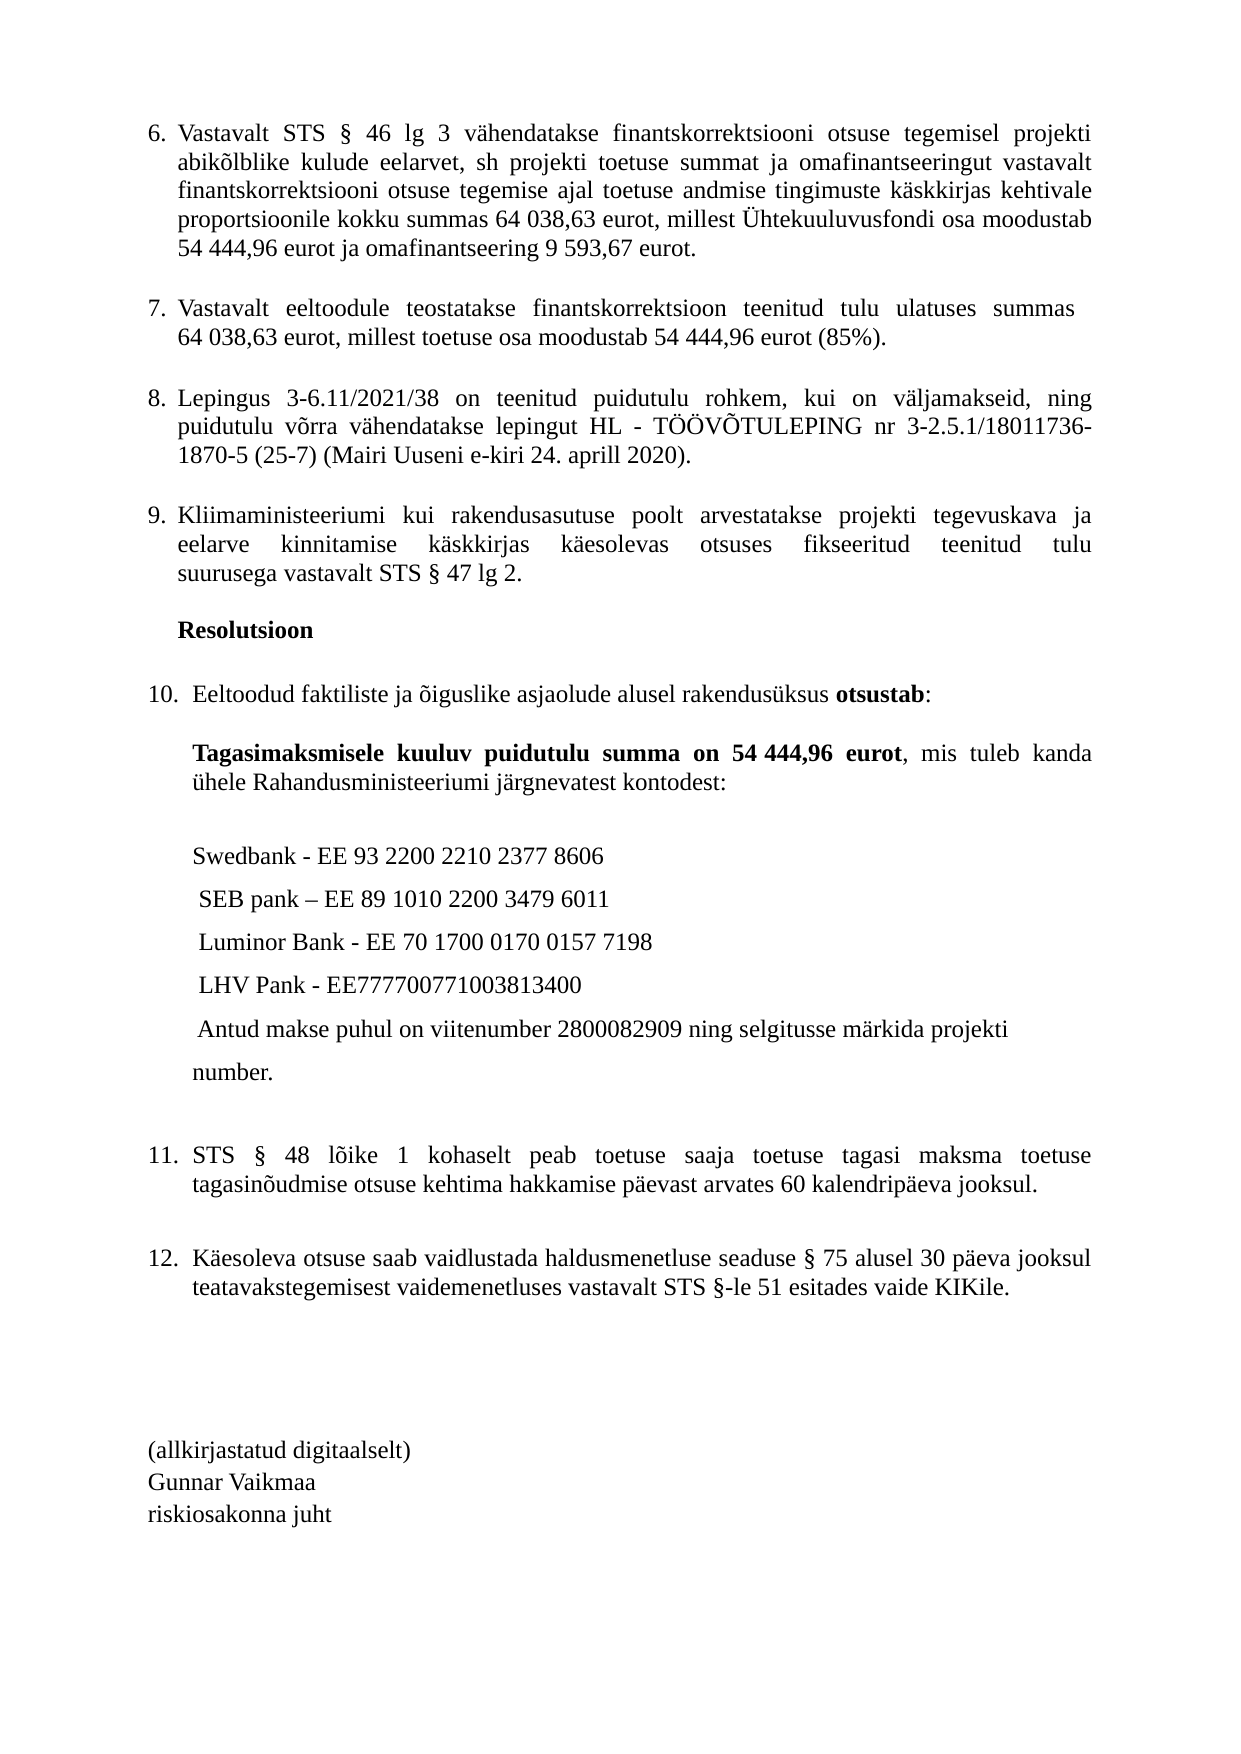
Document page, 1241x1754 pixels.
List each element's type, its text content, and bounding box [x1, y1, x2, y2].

list STS § 48 lõike 1 kohaselt peab toetuse saaja toetuse tagasi maksma toetuse tagasinõudmise otsuse kehtima hakkamise päevast arvates 60 kalendripäeva jooksul. [148, 1140, 1093, 1197]
text Swedbank - EE 93 2200 2210 2377 8606 SEB pank – EE 89 1010 2200 3479 6011 Luminor Bank - EE 70 1700 0170 0157 7198 LHV Pank - EE777700771003813400 Antud makse puhul on viitenumber 2800082909 ning selgitusse märkida projekti number. [148, 798, 1093, 1086]
list Eeltoodud faktiliste ja õiguslike asjaolude alusel rakendusüksus otsustab: [148, 679, 1093, 708]
text riskiosakonna juht [148, 1499, 1093, 1527]
list Kliimaministeeriumi kui rakendusasutuse poolt arvestatakse projekti tegevuskava ja eelarve kinnitamise käskkirjas käesolevas otsuses fikseeritud teenitud tulu suurusega vastavalt STS § 47 lg 2. Resolutsioon [148, 501, 1093, 644]
text (allkirjastatud digitaalselt) [148, 1435, 1093, 1464]
text Gunnar Vaikmaa [148, 1467, 1093, 1496]
text Tagasimaksmisele kuuluv puidutulu summa on 54 444,96 eurot, mis tuleb kanda ühele Rahandusministeeriumi järgnevatest kontodest: [148, 710, 1093, 796]
list Vastavalt eeltoodule teostatakse finantskorrektsioon teenitud tulu ulatuses summas 64 038,63 eurot, millest toetuse osa moodustab 54 444,96 eurot (85%). [148, 293, 1093, 351]
list Käesoleva otsuse saab vaidlustada haldusmenetluse seaduse § 75 alusel 30 päeva jooksul teatavakstegemisest vaidemenetluses vastavalt STS §-le 51 esitades vaide KIKile. [148, 1243, 1093, 1300]
list Lepingus 3-6.11/2021/38 on teenitud puidutulu rohkem, kui on väljamakseid, ning puidutulu võrra vähendatakse lepingut HL - TÖÖVÕTULEPING nr 3-2.5.1/18011736-1870-5 (25-7) (Mairi Uuseni e-kiri 24. aprill 2020). [148, 383, 1093, 469]
list Vastavalt STS § 46 lg 3 vähendatakse finantskorrektsiooni otsuse tegemisel projekti abikõlblike kulude eelarvet, sh projekti toetuse summat ja omafinantseeringut vastavalt finantskorrektsiooni otsuse tegemise ajal toetuse andmise tingimuste käskkirjas kehtivale proportsioonile kokku summas 64 038,63 eurot, millest Ühtekuuluvusfondi osa moodustab 54 444,96 eurot ja omafinantseering 9 593,67 eurot. [148, 118, 1093, 262]
